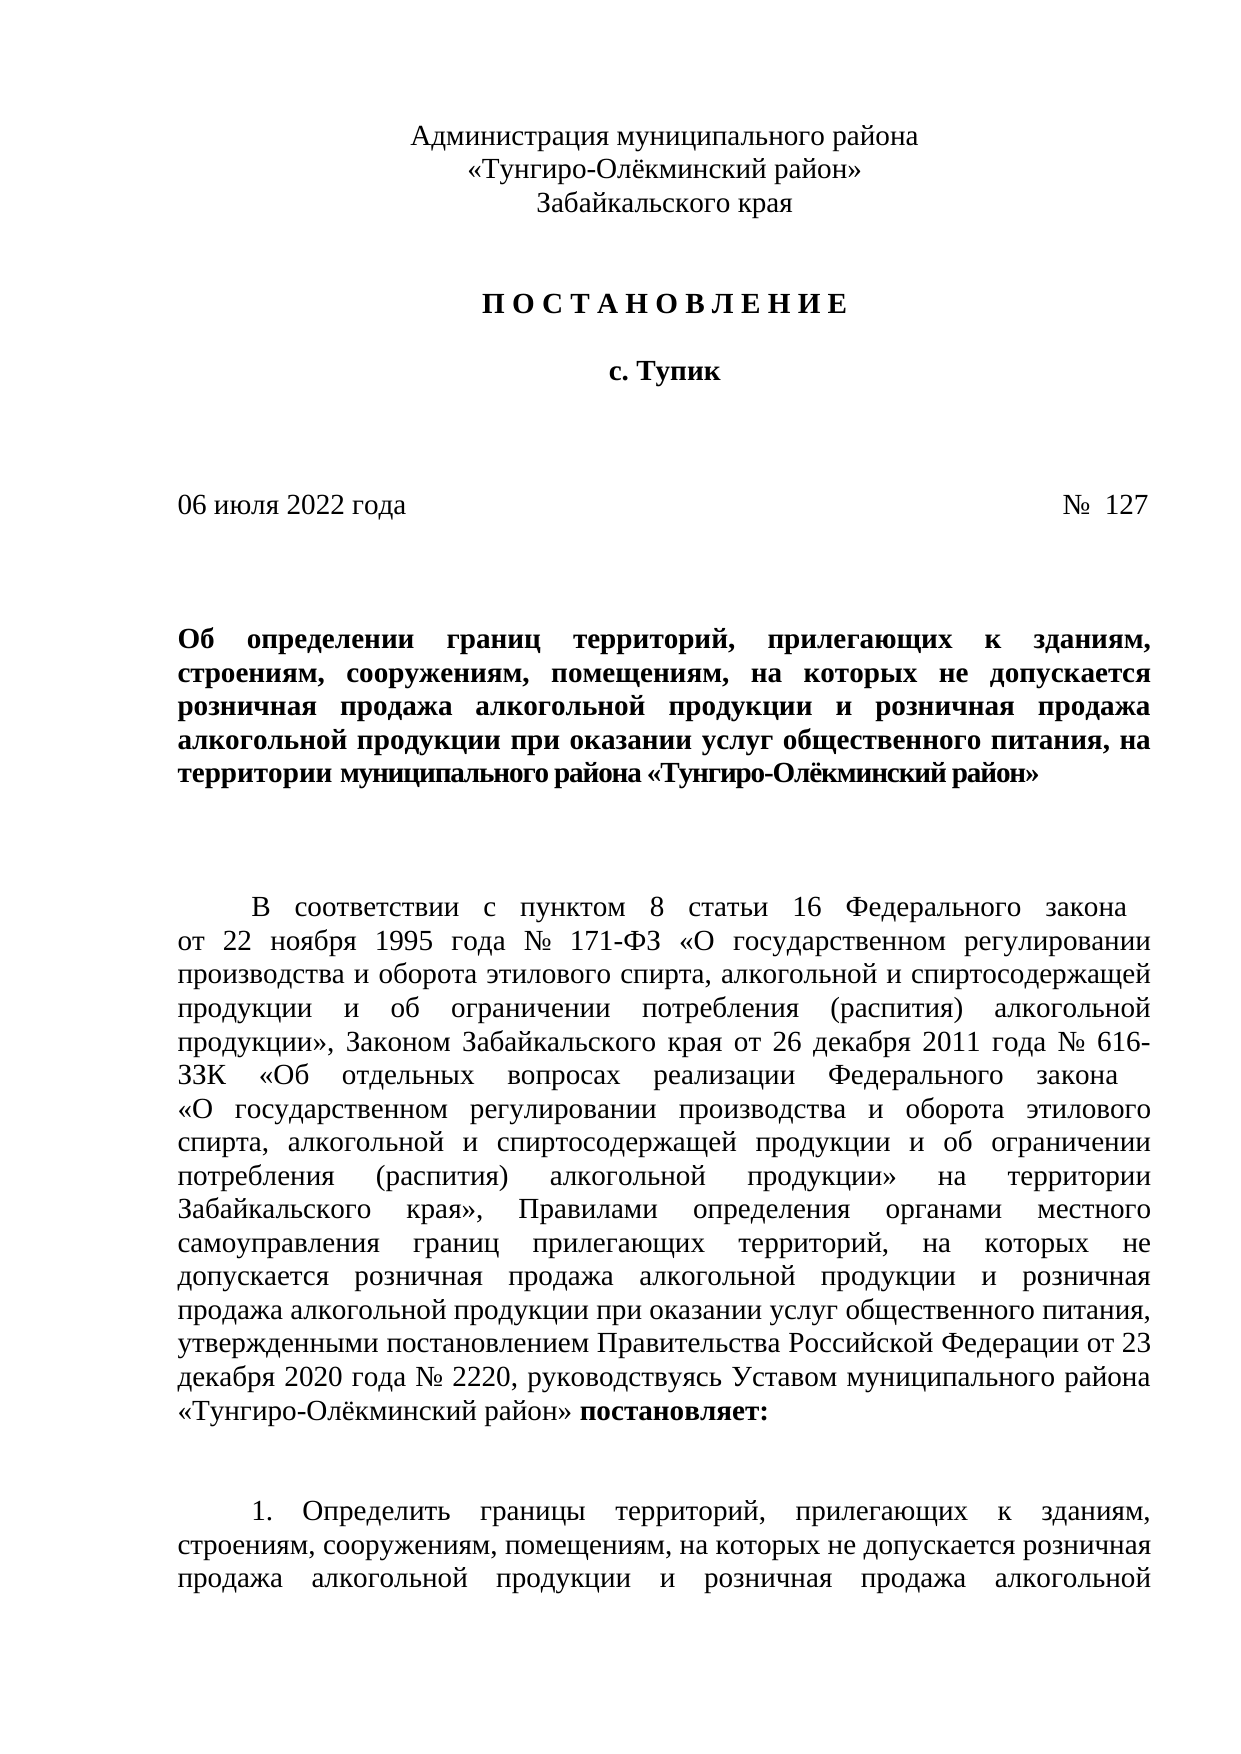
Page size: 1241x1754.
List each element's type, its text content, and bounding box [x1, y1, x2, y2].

text Об определении границ территорий, прилегающих к зданиям, строениям, сооружениям, помещениям, на которых не допускается розничная продажа алкогольной продукции и розничная продажа алкогольной продукции при оказании услуг общественного питания, на территории муниципального района «Тунгиро-Олёкминский район» [177, 621, 1152, 789]
text П О С Т А Н О В Л Е Н И Е [177, 286, 1152, 319]
text с. Тупик [177, 353, 1152, 386]
text 06 июля 2022 года № 127 [177, 487, 1152, 521]
text «Тунгиро-Олёкминский район» [177, 152, 1152, 185]
text В соответствии с пунктом 8 статьи 16 Федерального закона от 22 ноября 1995 года № 171-ФЗ «О государственном регулировании производства и оборота этилового спирта, алкогольной и спиртосодержащей продукции и об ограничении потребления (распития) алкогольной продукции», Законом Забайкальского края от 26 декабря 2011 года № 616-ЗЗК «Об отдельных вопросах реализации Федерального закона «О государственном регулировании производства и оборота этилового спирта, алкогольной и спиртосодержащей продукции и об ограничении потребления (распития) алкогольной продукции» на территории Забайкальского края», Правилами определения органами местного самоуправления границ прилегающих территорий, на которых не допускается розничная продажа алкогольной продукции и розничная продажа алкогольной продукции при оказании услуг общественного питания, утвержденными постановлением Правительства Российской Федерации от 23 декабря 2020 года № 2220, руководствуясь Уставом муниципального района «Тунгиро-Олёкминский район» постановляет: [177, 889, 1152, 1426]
text Забайкальского края [177, 185, 1152, 219]
text Администрация муниципального района [177, 118, 1152, 152]
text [177, 1493, 1152, 1594]
